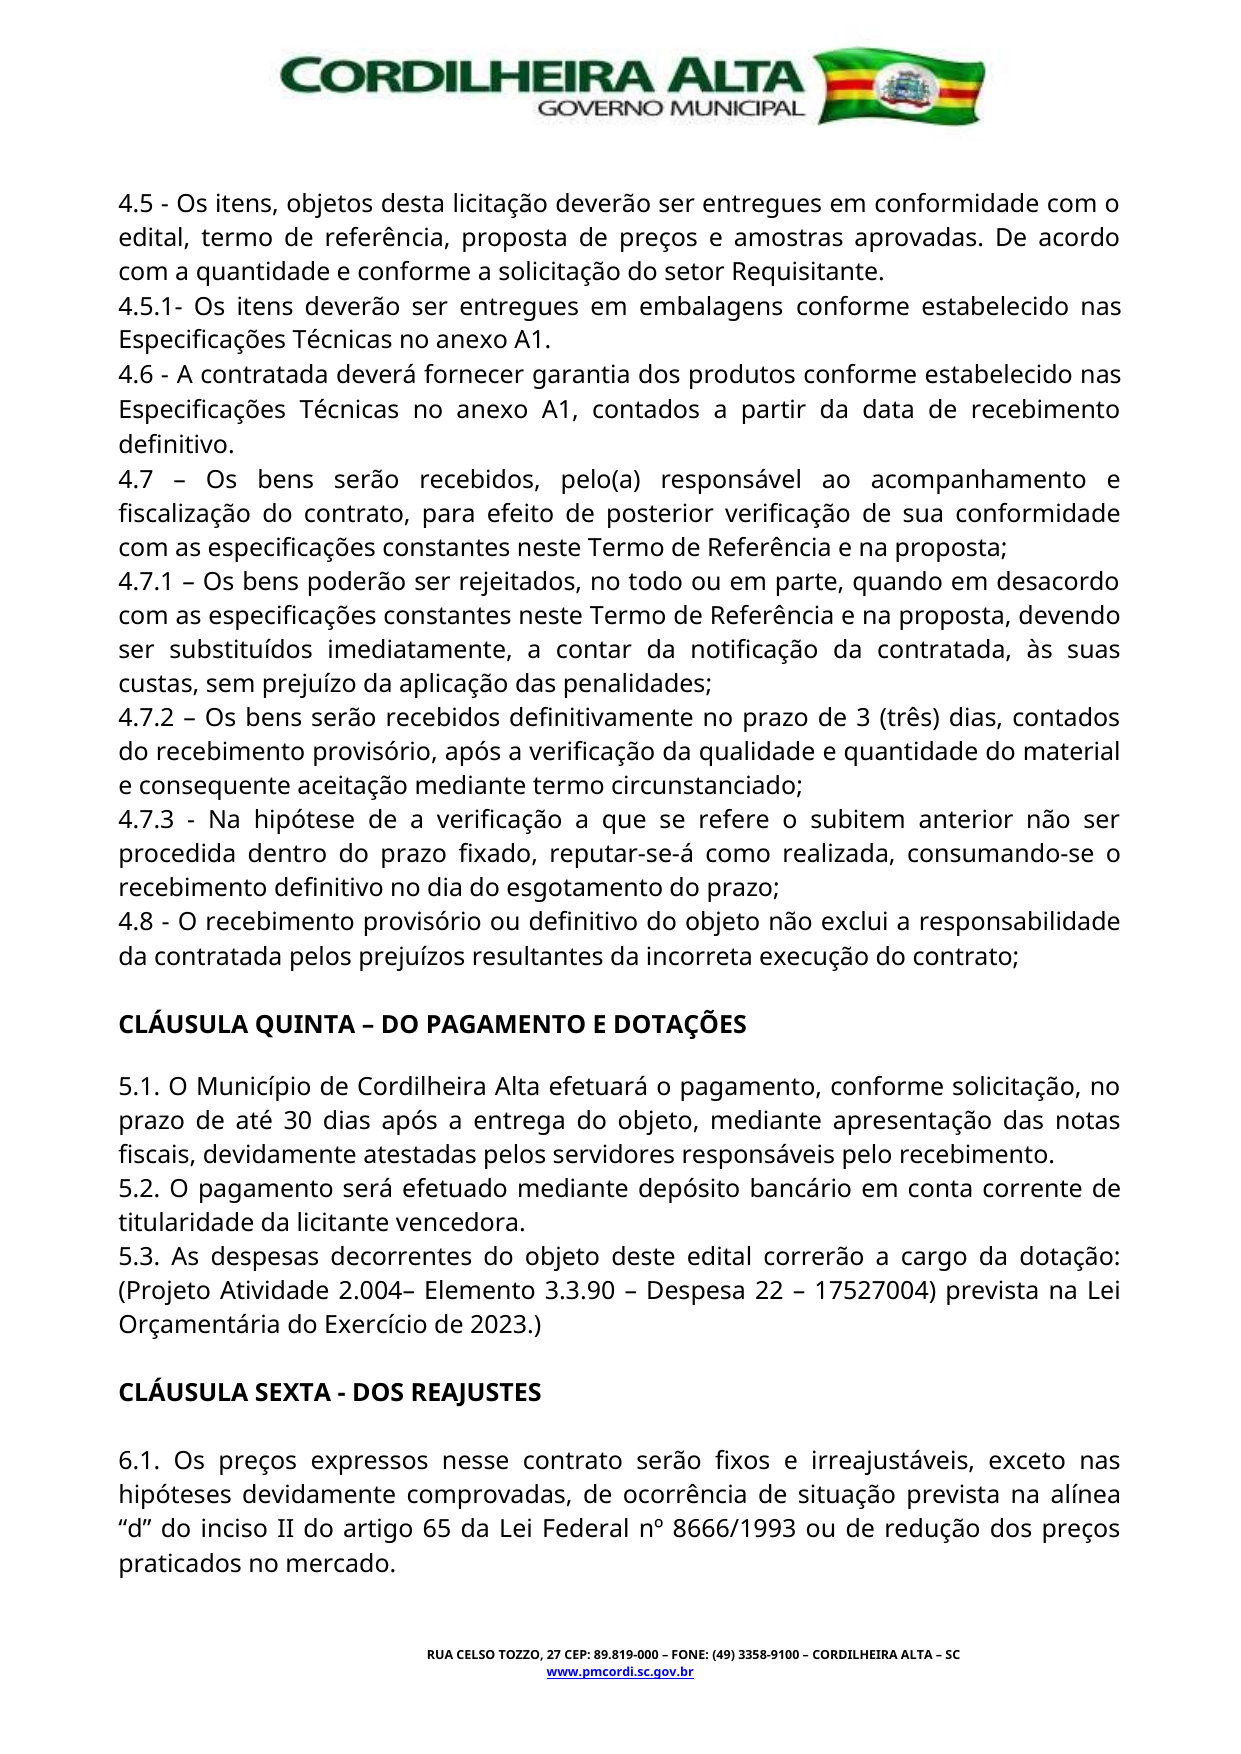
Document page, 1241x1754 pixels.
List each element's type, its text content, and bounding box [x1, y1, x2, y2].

text 4.7.1 – Os bens poderão ser rejeitados, no todo ou em parte, quando em desacordo com as especificações constantes neste Termo de Referência e na proposta, devendo ser substituídos imediatamente, a contar da notificação da contratada, às suas custas, sem prejuízo da aplicação das penalidades; [118, 563, 1122, 700]
text 4.5.1- Os itens deverão ser entregues em embalagens conforme estabelecido nas Especificações Técnicas no anexo A1. [118, 288, 1122, 356]
text 4.5 - Os itens, objetos desta licitação deverão ser entregues em conformidade com o edital, termo de referência, proposta de preços e amostras aprovadas. De acordo com a quantidade e conforme a solicitação do setor Requisitante. [118, 186, 1122, 288]
text 5.3. As despesas decorrentes do objeto deste edital correrão a cargo da dotação: (Projeto Atividade 2.004– Elemento 3.3.90 – Despesa 22 – 17527004) prevista na Lei Orçamentária do Exercício de 2023.) [118, 1239, 1122, 1341]
text CLÁUSULA QUINTA – DO PAGAMENTO E DOTAÇÕES [118, 1006, 1122, 1040]
picture [257, 23, 1009, 151]
text CLÁUSULA SEXTA - DOS REAJUSTES [118, 1375, 1122, 1409]
text 4.8 - O recebimento provisório ou definitivo do objeto não exclui a responsabilidade da contratada pelos prejuízos resultantes da incorreta execução do contrato; [118, 904, 1122, 972]
text 6.1. Os preços expressos nesse contrato serão fixos e irreajustáveis, exceto nas hipóteses devidamente comprovadas, de ocorrência de situação prevista na alínea “d” do inciso II do artigo 65 da Lei Federal nº 8666/1993 ou de redução dos preços praticados no mercado. [118, 1443, 1122, 1579]
text 4.6 - A contratada deverá fornecer garantia dos produtos conforme estabelecido nas Especificações Técnicas no anexo A1, contados a partir da data de recebimento definitivo. [118, 356, 1122, 460]
text 4.7 – Os bens serão recebidos, pelo(a) responsável ao acompanhamento e fiscalização do contrato, para efeito de posterior verificação de sua conformidade com as especificações constantes neste Termo de Referência e na proposta; [118, 461, 1122, 563]
text 4.7.3 - Na hipótese de a verificação a que se refere o subitem anterior não ser procedida dentro do prazo fixado, reputar-se-á como realizada, consumando-se o recebimento definitivo no dia do esgotamento do prazo; [118, 802, 1122, 904]
text 4.7.2 – Os bens serão recebidos definitivamente no prazo de 3 (três) dias, contados do recebimento provisório, após a verificação da qualidade e quantidade do material e consequente aceitação mediante termo circunstanciado; [118, 700, 1122, 802]
text 5.2. O pagamento será efetuado mediante depósito bancário em conta corrente de titularidade da licitante vencedora. [118, 1171, 1122, 1239]
text 5.1. O Município de Cordilheira Alta efetuará o pagamento, conforme solicitação, no prazo de até 30 dias após a entrega do objeto, mediante apresentação das notas fiscais, devidamente atestadas pelos servidores responsáveis pelo recebimento. [118, 1068, 1122, 1171]
